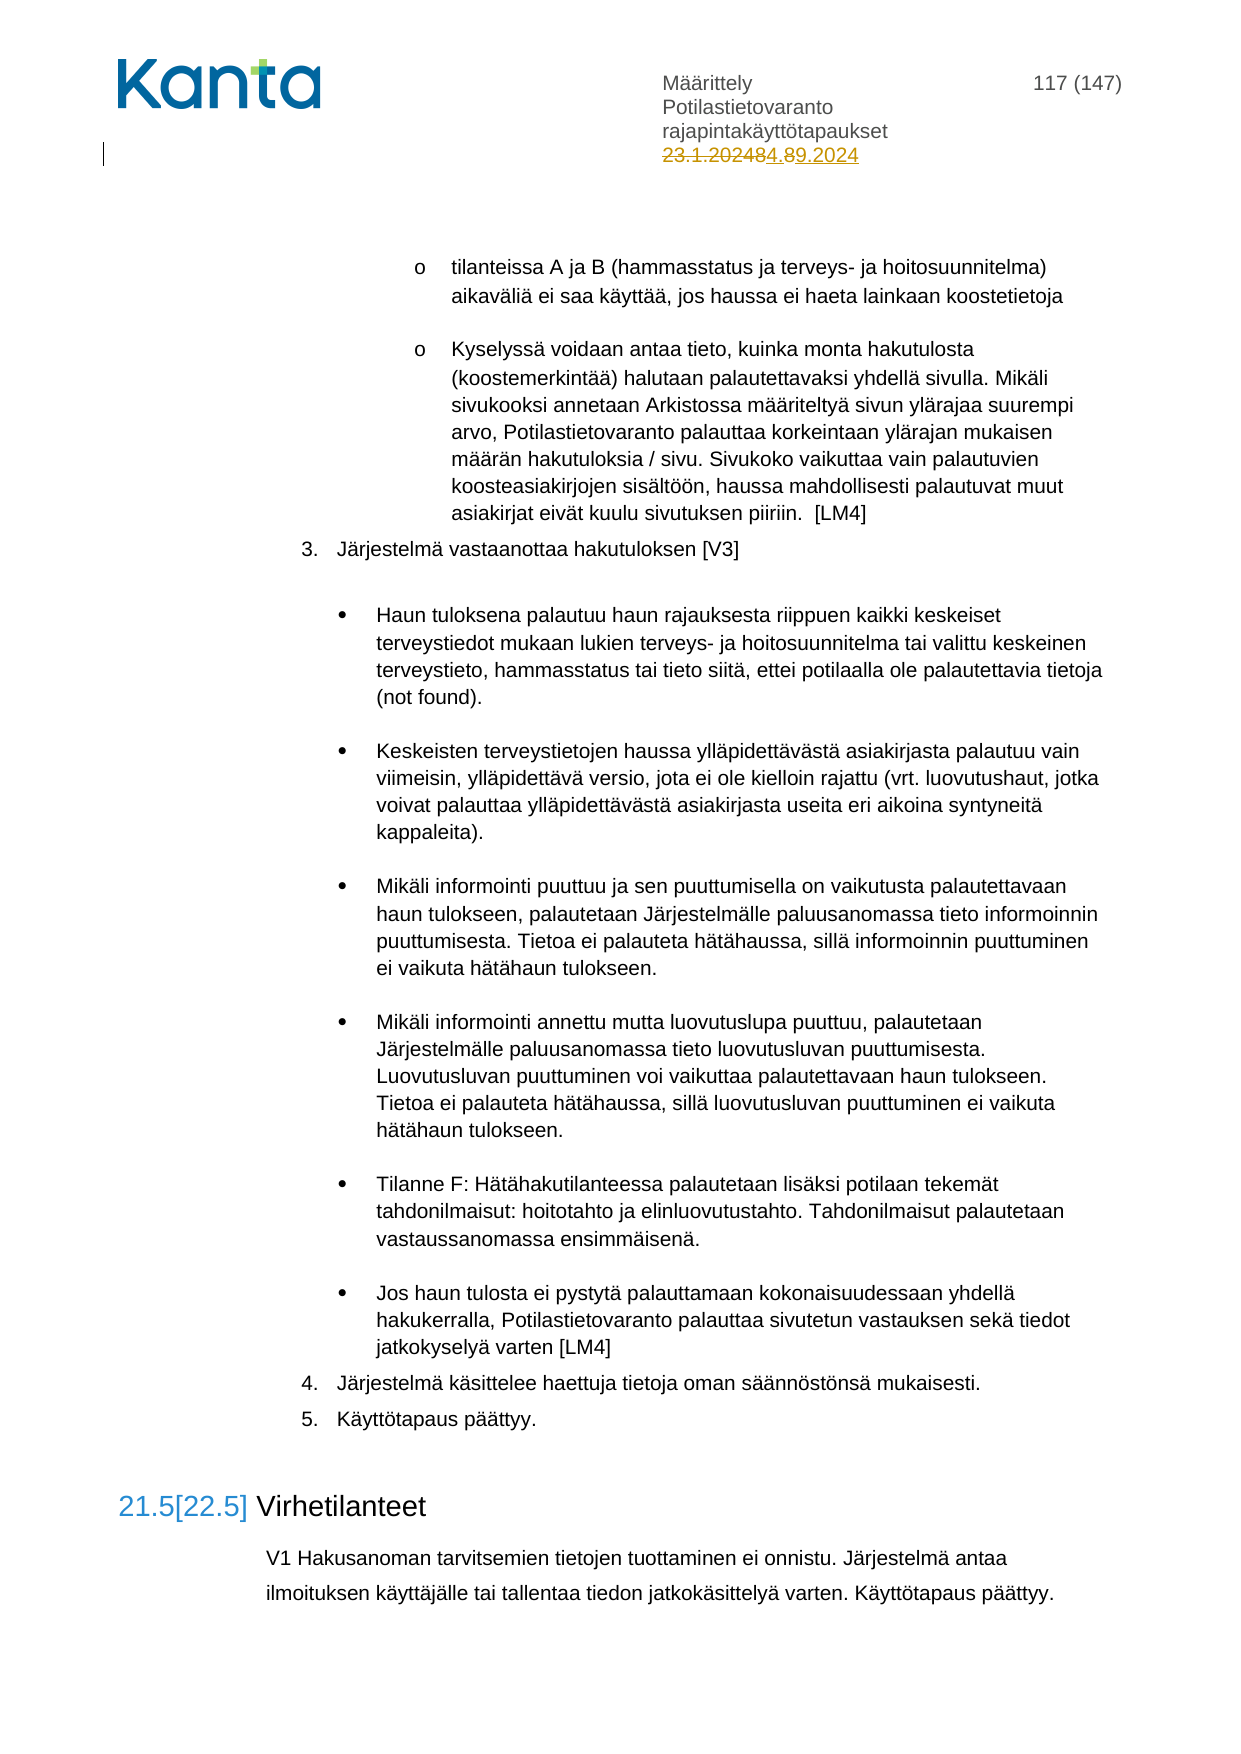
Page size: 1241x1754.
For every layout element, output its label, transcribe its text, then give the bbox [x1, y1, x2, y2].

list Jos haun tulosta ei pystytä palauttamaan kokonaisuudessaan yhdellä hakukerralla, Potilastietovaranto palauttaa sivutetun vastauksen sekä tiedot jatkokyselyä varten [LM4] [339, 1277, 1107, 1359]
list Haun tuloksena palautuu haun rajauksesta riippuen kaikki keskeiset terveystiedot mukaan lukien terveys- ja hoitosuunnitelma tai valittu keskeinen terveystieto, hammasstatus tai tieto siitä, ettei potilaalla ole palautettavia tietoja (not found). [339, 600, 1107, 709]
list Mikäli informointi annettu mutta luovutuslupa puuttuu, palautetaan Järjestelmälle paluusanomassa tieto luovutusluvan puuttumisesta. Luovutusluvan puuttuminen voi vaikuttaa palautettavaan haun tulokseen. Tietoa ei palauteta hätähaussa, sillä luovutusluvan puuttuminen ei vaikuta hätähaun tulokseen. [339, 1007, 1107, 1142]
list Järjestelmä käsittelee haettuja tietoja oman säännöstönsä mukaisesti. [301, 1371, 1107, 1395]
list Kyselyssä voidaan antaa tieto, kuinka monta hakutulosta (koostemerkintää) halutaan palautettavaksi yhdellä sivulla. Mikäli sivukooksi annetaan Arkistossa määriteltyä sivun ylärajaa suurempi arvo, Potilastietovaranto palauttaa korkeintaan ylärajan mukaisen määrän hakutuloksia / sivu. Sivukoko vaikuttaa vain palautuvien koosteasiakirjojen sisältöön, haussa mahdollisesti palautuvat muut asiakirjat eivät kuulu sivutuksen piiriin. [LM4] [414, 335, 1107, 525]
list Käyttötapaus päättyy. [301, 1407, 1107, 1431]
list Keskeisten terveystietojen haussa ylläpidettävästä asiakirjasta palautuu vain viimeisin, ylläpidettävä versio, jota ei ole kielloin rajattu (vrt. luovutushaut, jotka voivat palauttaa ylläpidettävästä asiakirjasta useita eri aikoina syntyneitä kappaleita). [339, 736, 1107, 844]
text V1 Hakusanoman tarvitsemien tietojen tuottaminen ei onnistu. Järjestelmä antaa ilmoituksen käyttäjälle tai tallentaa tiedon jatkokäsittelyä varten. Käyttötapaus päättyy. [266, 1545, 1107, 1605]
list Mikäli informointi puuttuu ja sen puuttumisella on vaikutusta palautettavaan haun tulokseen, palautetaan Järjestelmälle paluusanomassa tieto informoinnin puuttumisesta. Tietoa ei palauteta hätähaussa, sillä informoinnin puuttuminen ei vaikuta hätähaun tulokseen. [339, 871, 1107, 979]
list tilanteissa A ja B (hammasstatus ja terveys- ja hoitosuunnitelma) aikaväliä ei saa käyttää, jos haussa ei haeta lainkaan koostetietoja [414, 254, 1107, 308]
picture [118, 59, 321, 109]
list Järjestelmä vastaanottaa hakutuloksen [V3] [301, 537, 1107, 561]
subtitle Virhetilanteet [118, 1489, 1107, 1522]
list Tilanne F: Hätähakutilanteessa palautetaan lisäksi potilaan tekemät tahdonilmaisut: hoitotahto ja elinluovutustahto. Tahdonilmaisut palautetaan vastaussanomassa ensimmäisenä. [339, 1169, 1107, 1250]
